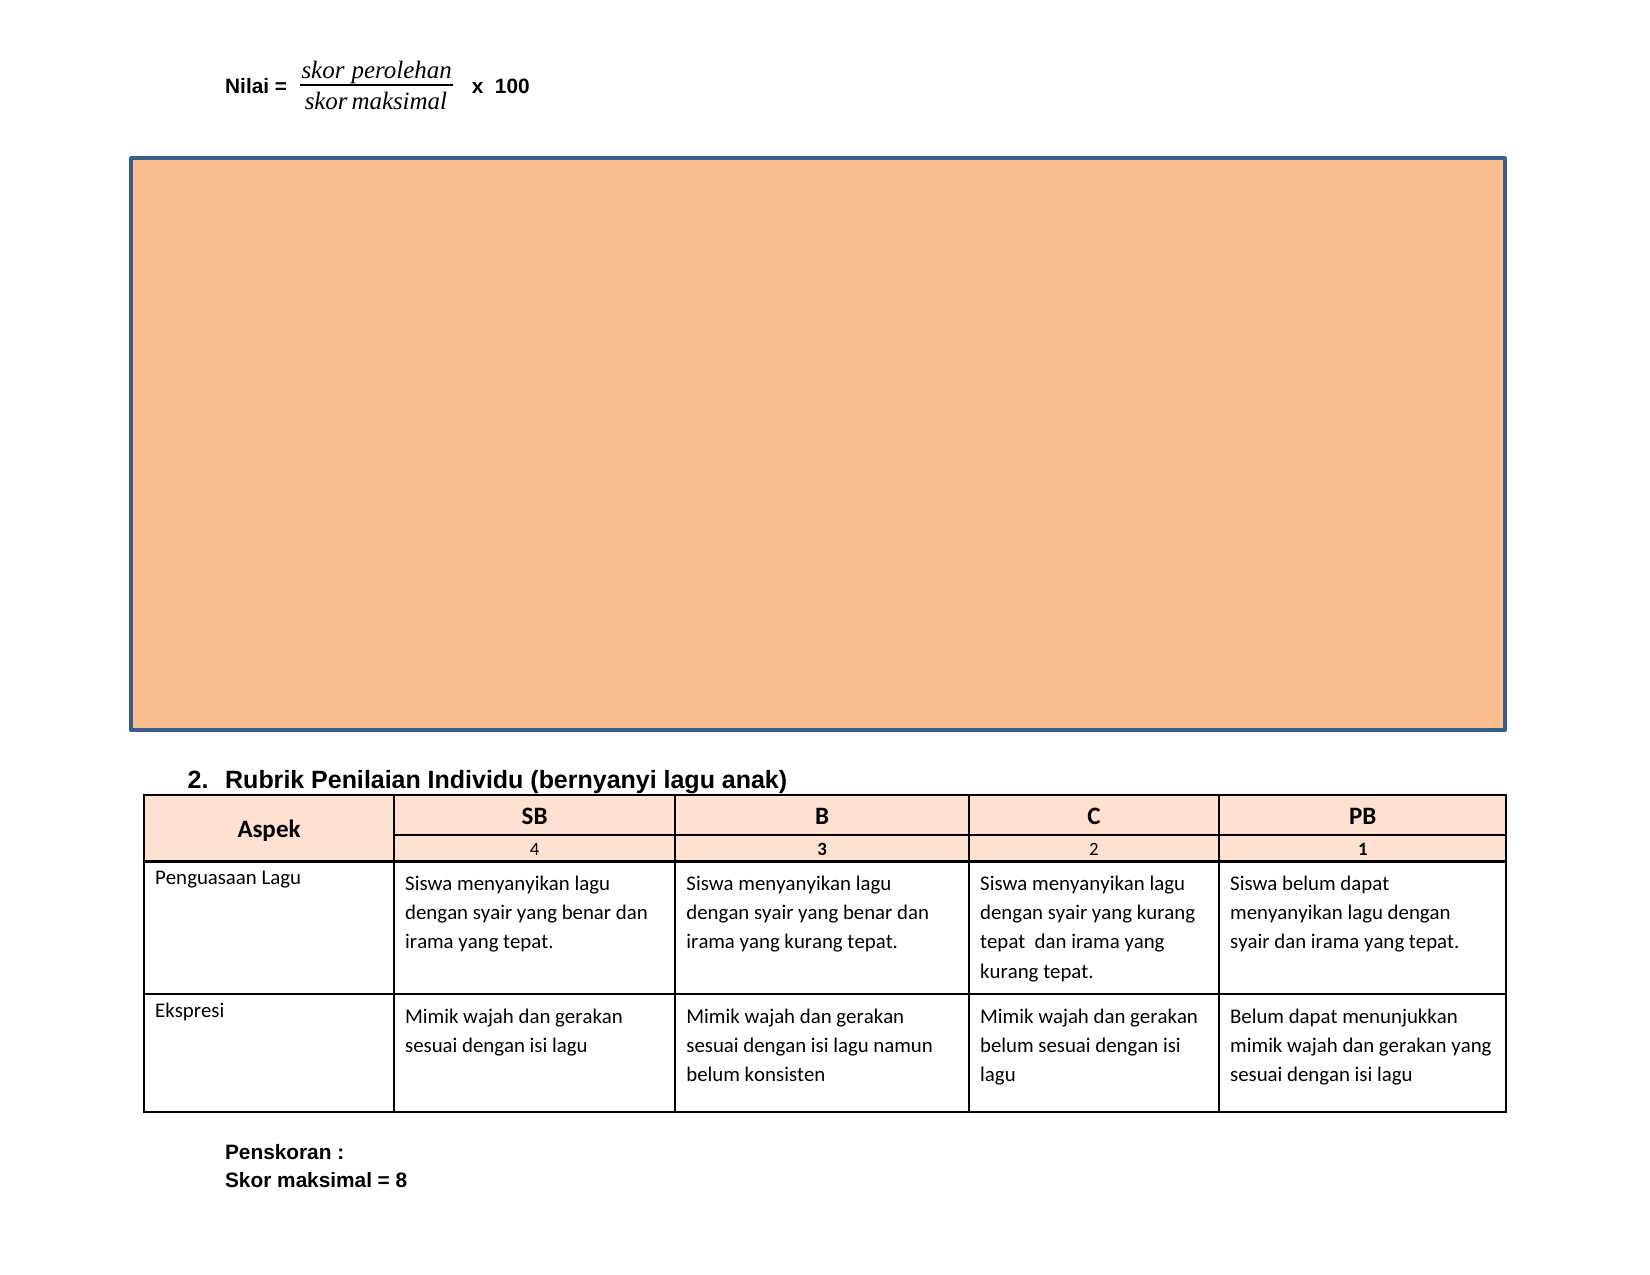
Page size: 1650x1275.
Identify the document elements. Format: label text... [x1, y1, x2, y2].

table_cell Mimik wajah dan gerakan sesuai dengan isi lagu namun belum konsisten [676, 995, 968, 1111]
table_header C [970, 796, 1218, 834]
table_cell Mimik wajah dan gerakan belum sesuai dengan isi lagu [970, 995, 1218, 1111]
table_header B [676, 796, 968, 834]
table_cell Ekspresi [145, 995, 393, 1111]
table_cell 2 [970, 836, 1218, 860]
table_cell 1 [1220, 836, 1505, 860]
table_header SB [395, 796, 674, 834]
table_cell Belum dapat menunjukkan mimik wajah dan gerakan yang sesuai dengan isi lagu [1220, 995, 1505, 1111]
table_cell 4 [395, 836, 674, 860]
table_header Aspek [145, 796, 393, 860]
table_cell Siswa belum dapat menyanyikan lagu dengan syair dan irama yang tepat. [1220, 863, 1505, 993]
table_header PB [1220, 796, 1505, 834]
text Penskoran : [225, 1140, 1500, 1164]
text Skor maksimal = 8 [225, 1168, 1500, 1192]
list Rubrik Penilaian Individu (bernyanyi lagu anak) [187, 765, 1500, 793]
table_cell 3 [676, 836, 968, 860]
table_cell Mimik wajah dan gerakan sesuai dengan isi lagu [395, 995, 674, 1111]
text Nilai = x 100 [225, 56, 1500, 115]
table_cell Siswa menyanyikan lagu dengan syair yang benar dan irama yang kurang tepat. [676, 863, 968, 993]
table_cell Siswa menyanyikan lagu dengan syair yang kurang tepat dan irama yang kurang tepat. [970, 863, 1218, 993]
table_cell Siswa menyanyikan lagu dengan syair yang benar dan irama yang tepat. [395, 863, 674, 993]
table_cell Penguasaan Lagu [145, 863, 393, 993]
